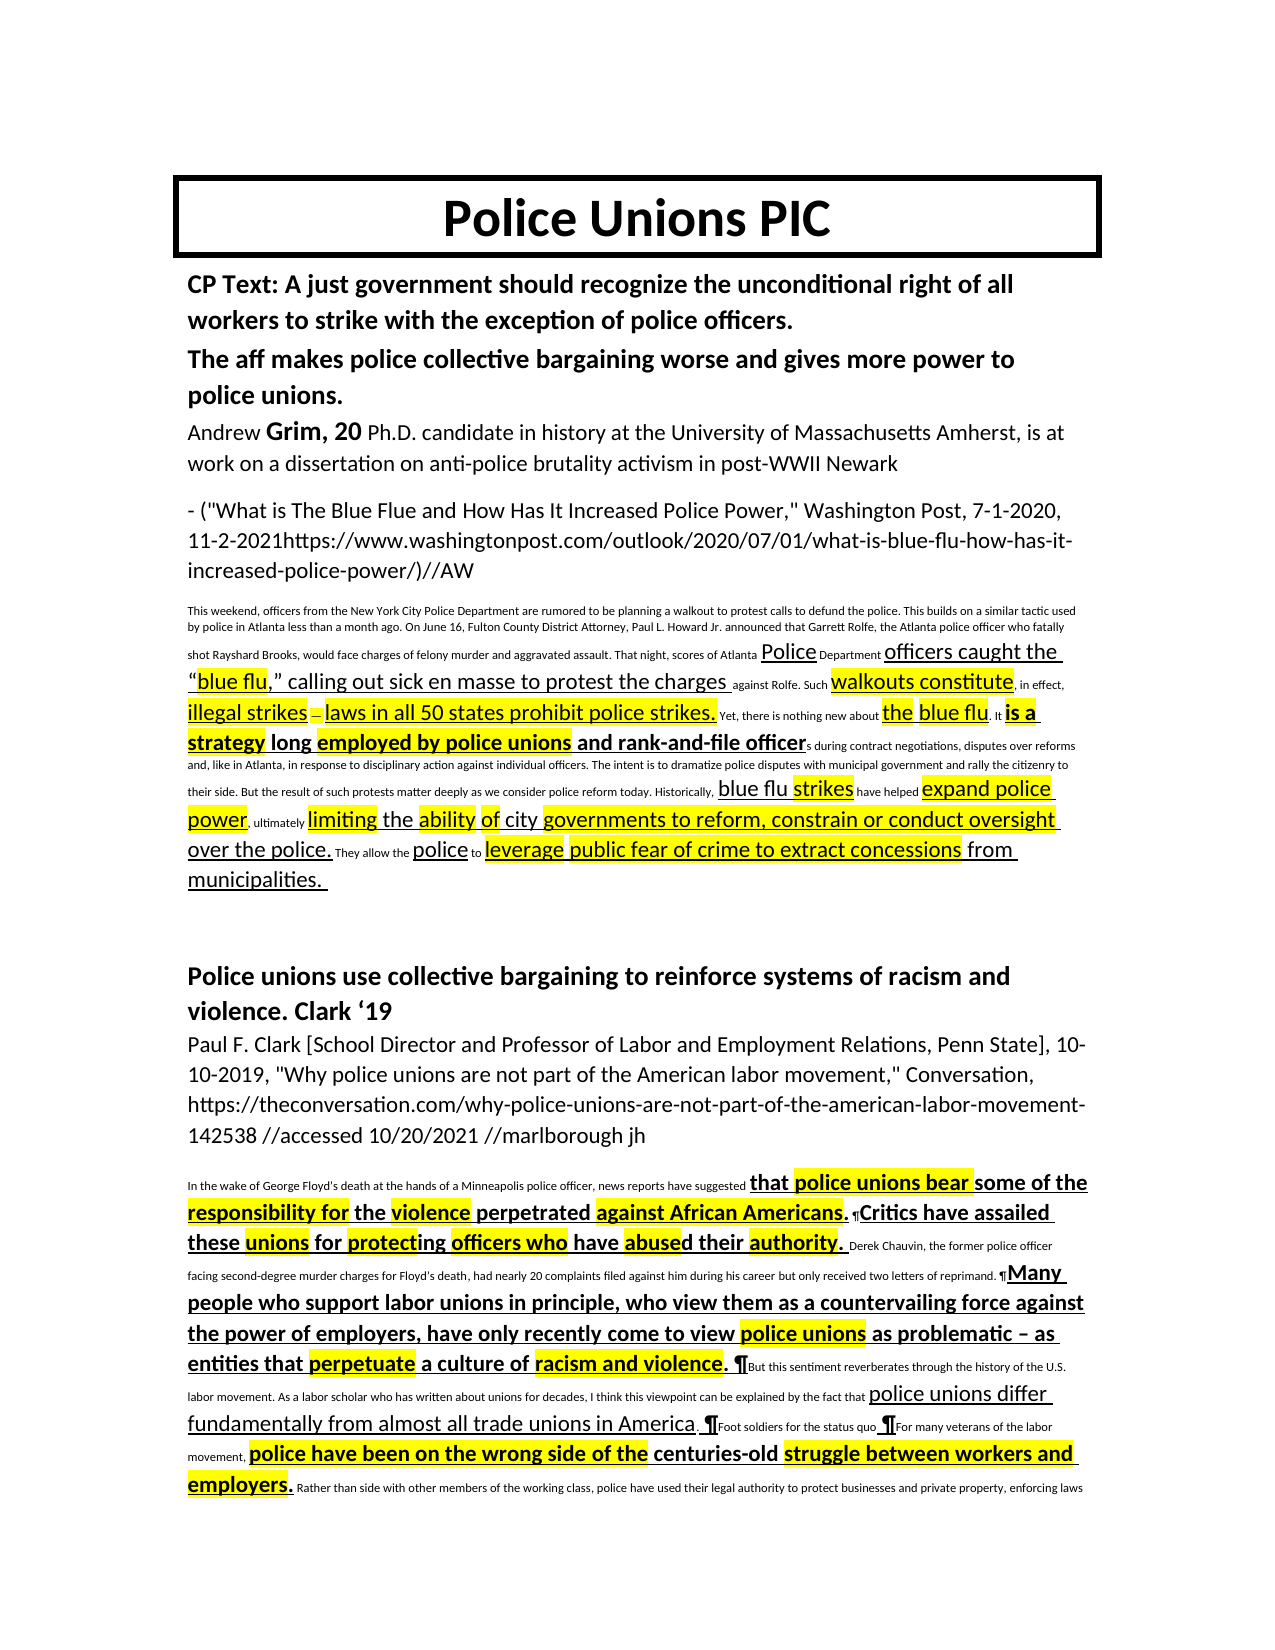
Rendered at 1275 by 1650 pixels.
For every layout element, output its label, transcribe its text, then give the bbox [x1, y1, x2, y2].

subtitle Police Unions PIC [179, 181, 1096, 252]
subtitle CP Text: A just government should recognize the unconditional right of all workers to strike with the exception of police officers. [187, 267, 1087, 336]
text Andrew Grim, 20 Ph.D. candidate in history at the University of Massachusetts Amherst, is at work on a dissertation on anti-police brutality activism in post-WWII Newark [187, 414, 1087, 477]
subtitle Police unions use collective bargaining to reinforce systems of racism and violence. Clark ‘19 [187, 959, 1087, 1027]
subtitle The aff makes police collective bargaining worse and gives more power to police unions. [187, 343, 1087, 411]
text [187, 1168, 1087, 1498]
text This weekend, officers from the New York City Police Department are rumored to be planning a walkout to protest calls to defund the police. This builds on a similar tactic used by police in Atlanta less than a month ago. On June 16, Fulton County District Attorney, Paul L. Howard Jr. announced that Garrett Rolfe, the Atlanta police officer who fatally shot Rayshard Brooks, would face charges of felony murder and aggravated assault. That night, scores of Atlanta Police Department officers caught the “blue flu,” calling out sick en masse to protest the charges against Rolfe. Such walkouts constitute, in effect, illegal strikes — laws in all 50 states prohibit police strikes. Yet, there is nothing new about the blue flu. It is a strategy long employed by police unions and rank-and-file officers during contract negotiations, disputes over reforms and, like in Atlanta, in response to disciplinary action against individual officers. The intent is to dramatize police disputes with municipal government and rally the citizenry to their side. But the result of such protests matter deeply as we consider police reform today. Historically, blue flu strikes have helped expand police power, ultimately limiting the ability of city governments to reform, constrain or conduct oversight over the police. They allow the police to leverage public fear of crime to extract concessions from municipalities. [187, 603, 1087, 893]
text - ("What is The Blue Flue and How Has It Increased Police Power," Washington Post, 7-1-2020, 11-2-2021https://www.washingtonpost.com/outlook/2020/07/01/what-is-blue-flu-how-has-it-increased-police-power/)//AW [187, 496, 1087, 584]
text Paul F. Clark [School Director and Professor of Labor and Employment Relations, Penn State], 10-10-2019, "Why police unions are not part of the American labor movement," Conversation, https://theconversation.com/why-police-unions-are-not-part-of-the-american-labor-movement-142538 //accessed 10/20/2021 //marlborough jh [187, 1030, 1087, 1149]
